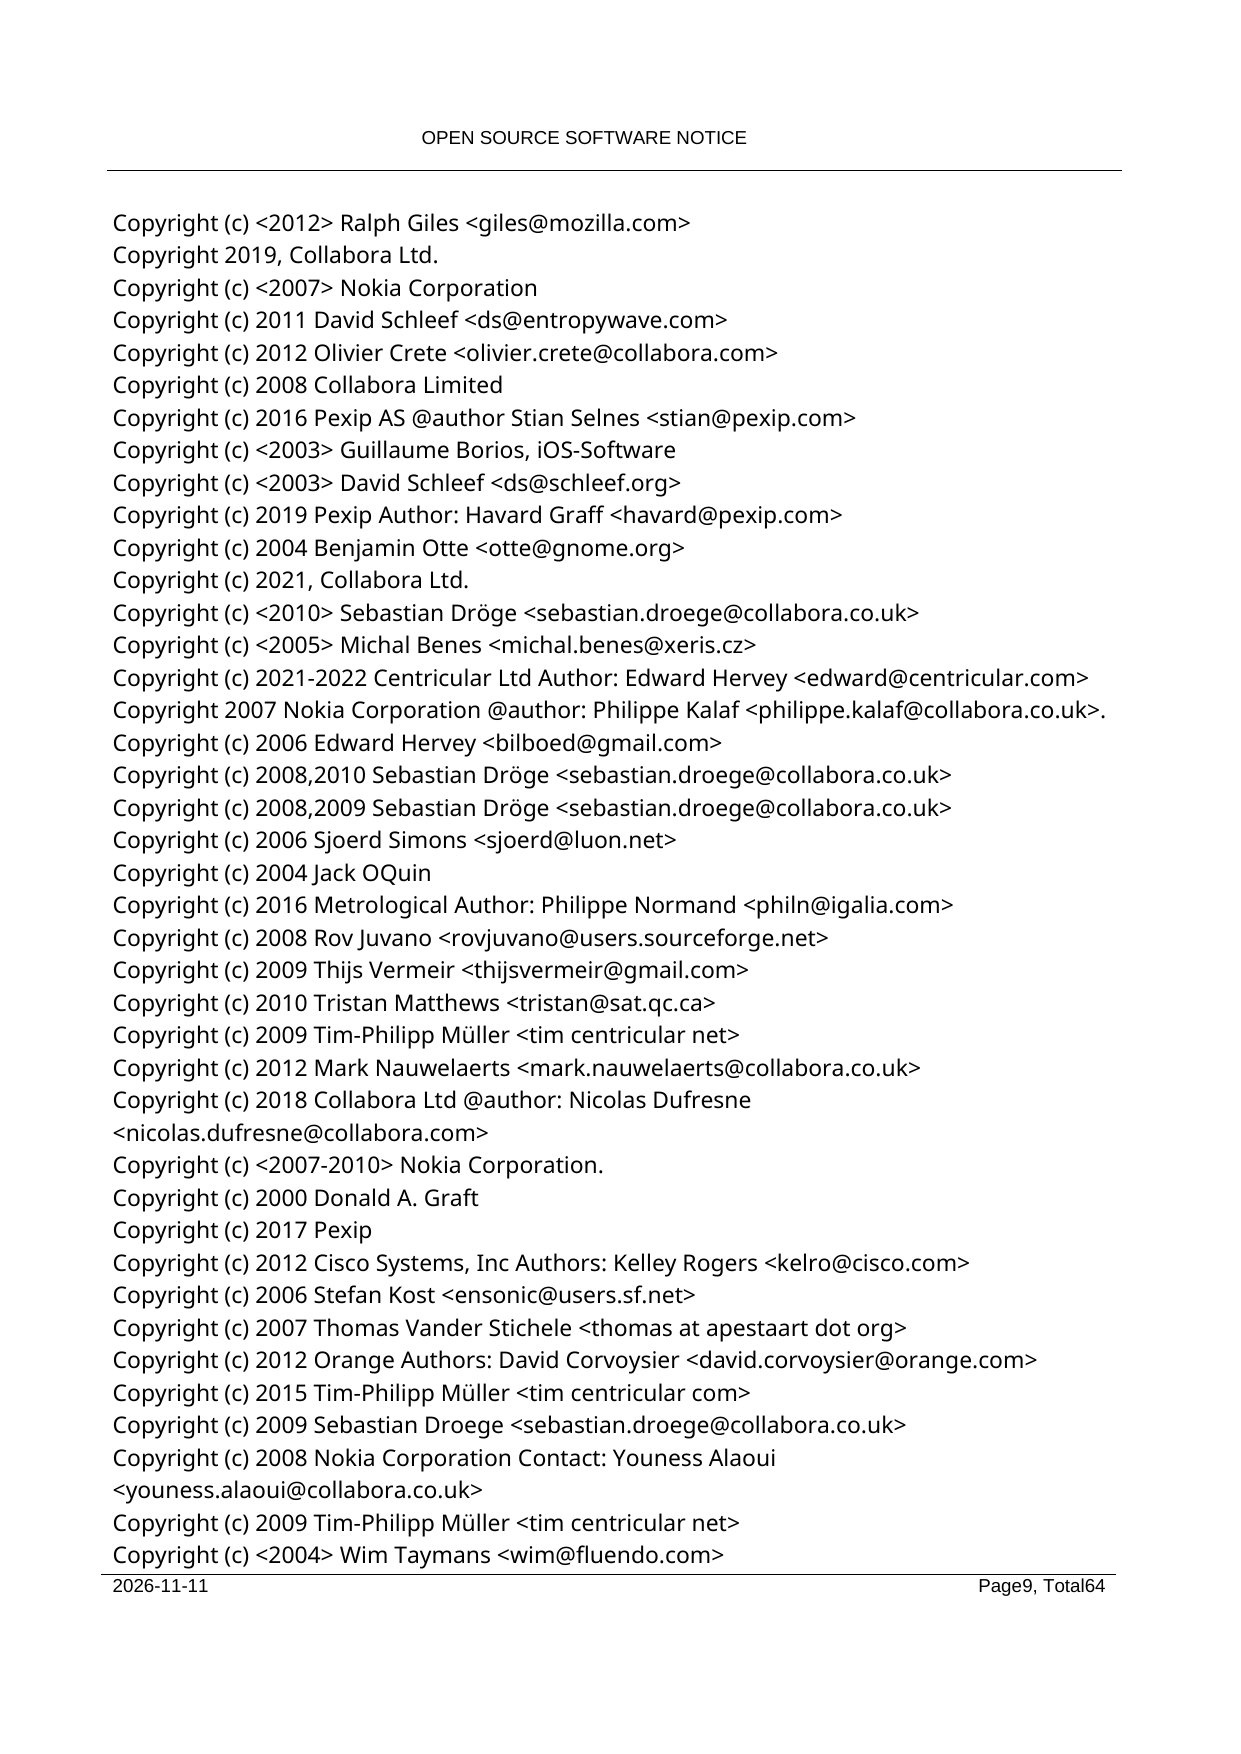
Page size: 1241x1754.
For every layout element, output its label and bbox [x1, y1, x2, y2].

text [112, 206, 1128, 1571]
